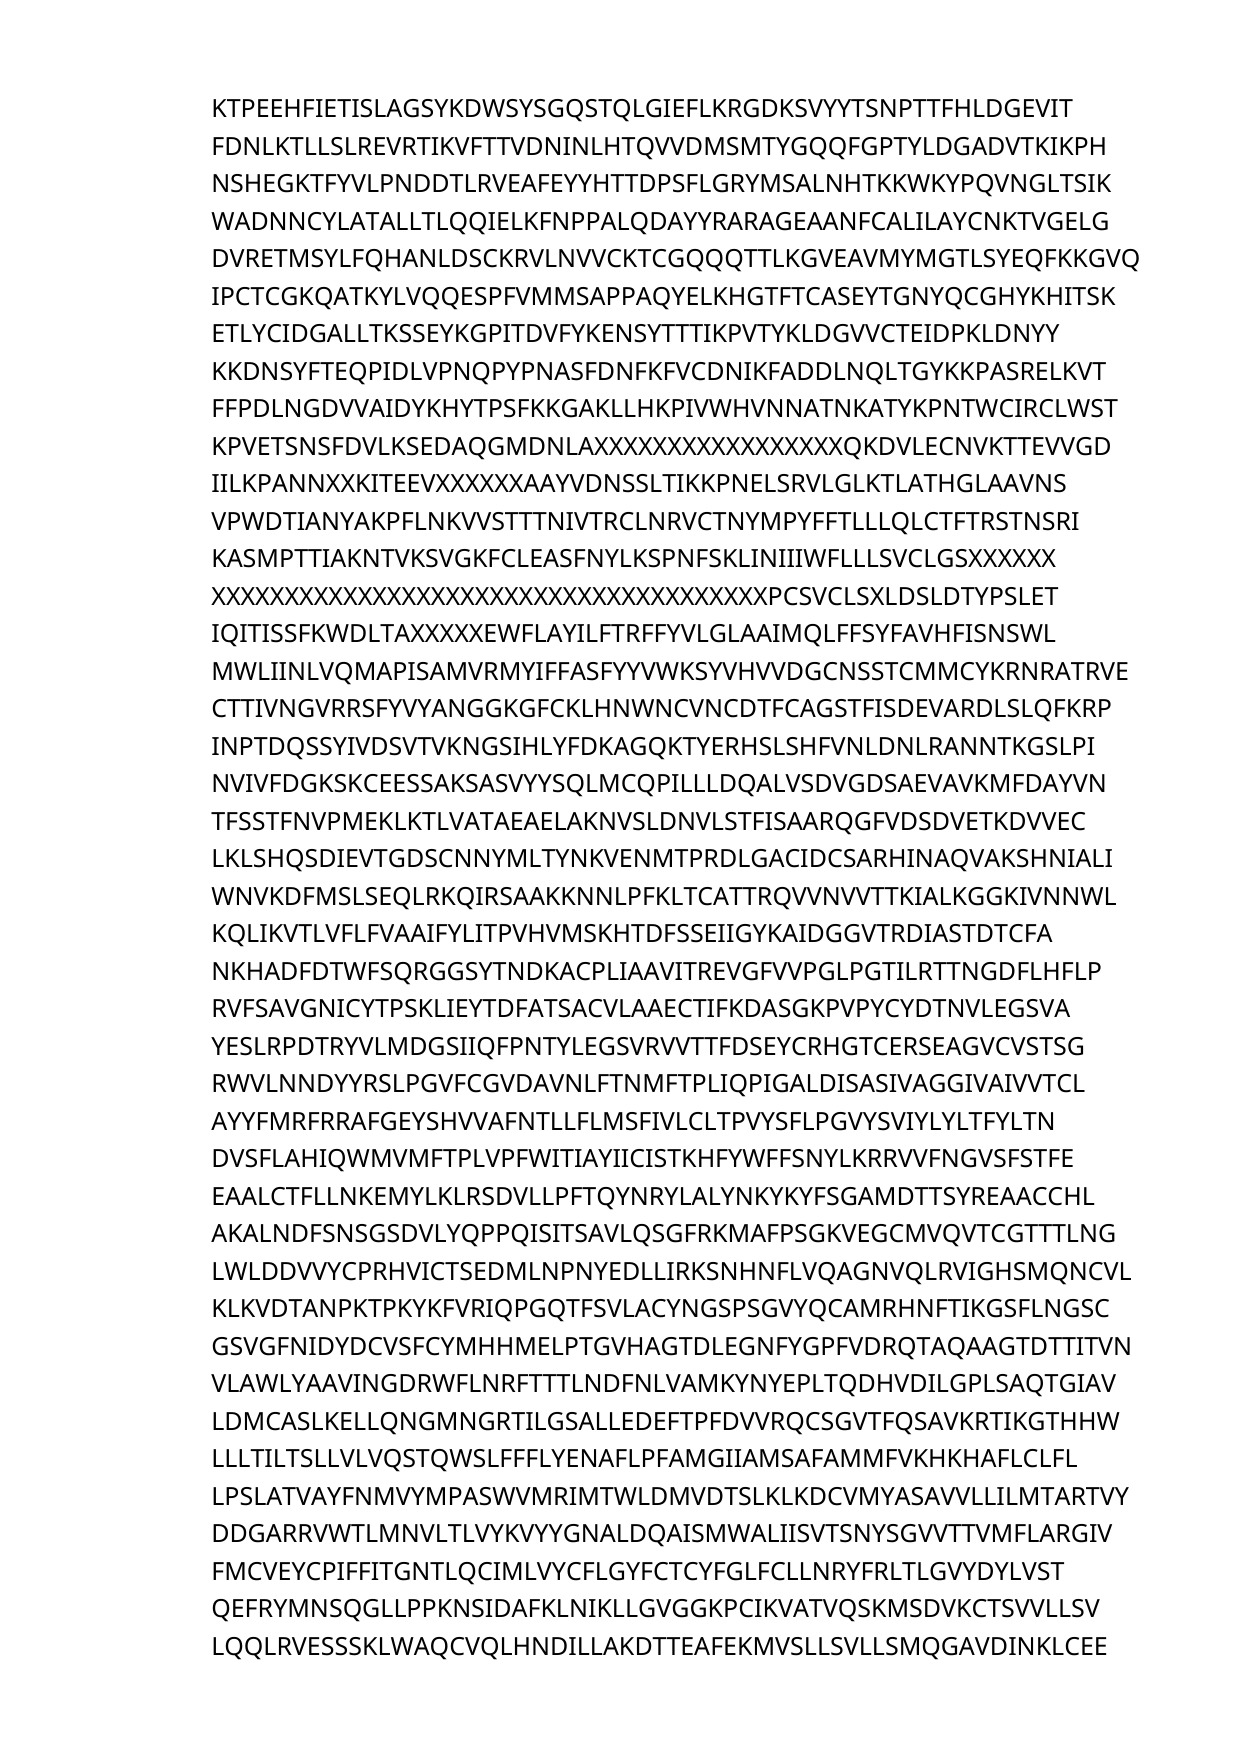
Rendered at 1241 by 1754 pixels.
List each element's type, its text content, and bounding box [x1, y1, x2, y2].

text VPWDTIANYAKPFLNKVVSTTTNIVTRCLNRVCTNYMPYFFTLLLQLCTFTRSTNSRI [75, 502, 1165, 539]
text DDGARRVWTLMNVLTLVYKVYYGNALDQAISMWALIISVTSNYSGVVTTVMFLARGIV [75, 1514, 1165, 1552]
text LPSLATVAYFNMVYMPASWVMRIMTWLDMVDTSLKLKDCVMYASAVVLLILMTARTVY [75, 1477, 1165, 1514]
text RWVLNNDYYRSLPGVFCGVDAVNLFTNMFTPLIQPIGALDISASIVAGGIVAIVVTCL [75, 1064, 1165, 1102]
text IPCTCGKQATKYLVQQESPFVMMSAPPAQYELKHGTFTCASEYTGNYQCGHYKHITSK [75, 277, 1165, 314]
text LLLTILTSLLVLVQSTQWSLFFFLYENAFLPFAMGIIAMSAFAMMFVKHKHAFLCLFL [75, 1439, 1165, 1477]
text DVRETMSYLFQHANLDSCKRVLNVVCKTCGQQQTTLKGVEAVMYMGTLSYEQFKKGVQ [75, 239, 1165, 277]
text LKLSHQSDIEVTGDSCNNYMLTYNKVENMTPRDLGACIDCSARHINAQVAKSHNIALI [75, 839, 1165, 877]
text KKDNSYFTEQPIDLVPNQPYPNASFDNFKFVCDNIKFADDLNQLTGYKKPASRELKVT [75, 352, 1165, 389]
text FDNLKTLLSLREVRTIKVFTTVDNINLHTQVVDMSMTYGQQFGPTYLDGADVTKIKPH [75, 127, 1165, 164]
text IILKPANNXXKITEEVXXXXXXAAYVDNSSLTIKKPNELSRVLGLKTLATHGLAAVNS [75, 464, 1165, 502]
text QEFRYMNSQGLLPPKNSIDAFKLNIKLLGVGGKPCIKVATVQSKMSDVKCTSVVLLSV [75, 1589, 1165, 1627]
text AKALNDFSNSGSDVLYQPPQISITSAVLQSGFRKMAFPSGKVEGCMVQVTCGTTTLNG [75, 1214, 1165, 1252]
text RVFSAVGNICYTPSKLIEYTDFATSACVLAAECTIFKDASGKPVPYCYDTNVLEGSVA [75, 989, 1165, 1027]
text FMCVEYCPIFFITGNTLQCIMLVYCFLGYFCTCYFGLFCLLNRYFRLTLGVYDYLVST [75, 1552, 1165, 1589]
text KPVETSNSFDVLKSEDAQGMDNLAXXXXXXXXXXXXXXXXXQKDVLECNVKTTEVVGD [75, 427, 1165, 464]
text KASMPTTIAKNTVKSVGKFCLEASFNYLKSPNFSKLINIIIWFLLLSVCLGSXXXXXX [75, 539, 1165, 577]
text KLKVDTANPKTPKYKFVRIQPGQTFSVLACYNGSPSGVYQCAMRHNFTIKGSFLNGSC [75, 1289, 1165, 1327]
text WADNNCYLATALLTLQQIELKFNPPALQDAYYRARAGEAANFCALILAYCNKTVGELG [75, 202, 1165, 239]
text AYYFMRFRRAFGEYSHVVAFNTLLFLMSFIVLCLTPVYSFLPGVYSVIYLYLTFYLTN [75, 1102, 1165, 1139]
text EAALCTFLLNKEMYLKLRSDVLLPFTQYNRYLALYNKYKYFSGAMDTTSYREAACCHL [75, 1177, 1165, 1214]
text KQLIKVTLVFLFVAAIFYLITPVHVMSKHTDFSSEIIGYKAIDGGVTRDIASTDTCFA [75, 914, 1165, 952]
text GSVGFNIDYDCVSFCYMHHMELPTGVHAGTDLEGNFYGPFVDRQTAQAAGTDTTITVN [75, 1327, 1165, 1364]
text ETLYCIDGALLTKSSEYKGPITDVFYKENSYTTTIKPVTYKLDGVVCTEIDPKLDNYY [75, 314, 1165, 352]
text YESLRPDTRYVLMDGSIIQFPNTYLEGSVRVVTTFDSEYCRHGTCERSEAGVCVSTSG [75, 1027, 1165, 1064]
text LWLDDVVYCPRHVICTSEDMLNPNYEDLLIRKSNHNFLVQAGNVQLRVIGHSMQNCVL [75, 1252, 1165, 1289]
text NKHADFDTWFSQRGGSYTNDKACPLIAAVITREVGFVVPGLPGTILRTTNGDFLHFLP [75, 952, 1165, 989]
text WNVKDFMSLSEQLRKQIRSAAKKNNLPFKLTCATTRQVVNVVTTKIALKGGKIVNNWL [75, 877, 1165, 914]
text LDMCASLKELLQNGMNGRTILGSALLEDEFTPFDVVRQCSGVTFQSAVKRTIKGTHHW [75, 1402, 1165, 1439]
text CTTIVNGVRRSFYVYANGGKGFCKLHNWNCVNCDTFCAGSTFISDEVARDLSLQFKRP [75, 689, 1165, 727]
text IQITISSFKWDLTAXXXXXEWFLAYILFTRFFYVLGLAAIMQLFFSYFAVHFISNSWL [75, 614, 1165, 652]
text MWLIINLVQMAPISAMVRMYIFFASFYYVWKSYVHVVDGCNSSTCMMCYKRNRATRVE [75, 652, 1165, 689]
text NSHEGKTFYVLPNDDTLRVEAFEYYHTTDPSFLGRYMSALNHTKKWKYPQVNGLTSIK [75, 164, 1165, 202]
text LQQLRVESSSKLWAQCVQLHNDILLAKDTTEAFEKMVSLLSVLLSMQGAVDINKLCEE [75, 1627, 1165, 1664]
text TFSSTFNVPMEKLKTLVATAEAELAKNVSLDNVLSTFISAARQGFVDSDVETKDVVEC [75, 802, 1165, 839]
text KTPEEHFIETISLAGSYKDWSYSGQSTQLGIEFLKRGDKSVYYTSNPTTFHLDGEVIT [75, 89, 1165, 127]
text NVIVFDGKSKCEESSAKSASVYYSQLMCQPILLLDQALVSDVGDSAEVAVKMFDAYVN [75, 764, 1165, 802]
text FFPDLNGDVVAIDYKHYTPSFKKGAKLLHKPIVWHVNNATNKATYKPNTWCIRCLWST [75, 389, 1165, 427]
text INPTDQSSYIVDSVTVKNGSIHLYFDKAGQKTYERHSLSHFVNLDNLRANNTKGSLPI [75, 727, 1165, 764]
text XXXXXXXXXXXXXXXXXXXXXXXXXXXXXXXXXXXXXXPCSVCLSXLDSLDTYPSLET [75, 577, 1165, 614]
text DVSFLAHIQWMVMFTPLVPFWITIAYIICISTKHFYWFFSNYLKRRVVFNGVSFSTFE [75, 1139, 1165, 1177]
text VLAWLYAAVINGDRWFLNRFTTTLNDFNLVAMKYNYEPLTQDHVDILGPLSAQTGIAV [75, 1364, 1165, 1402]
